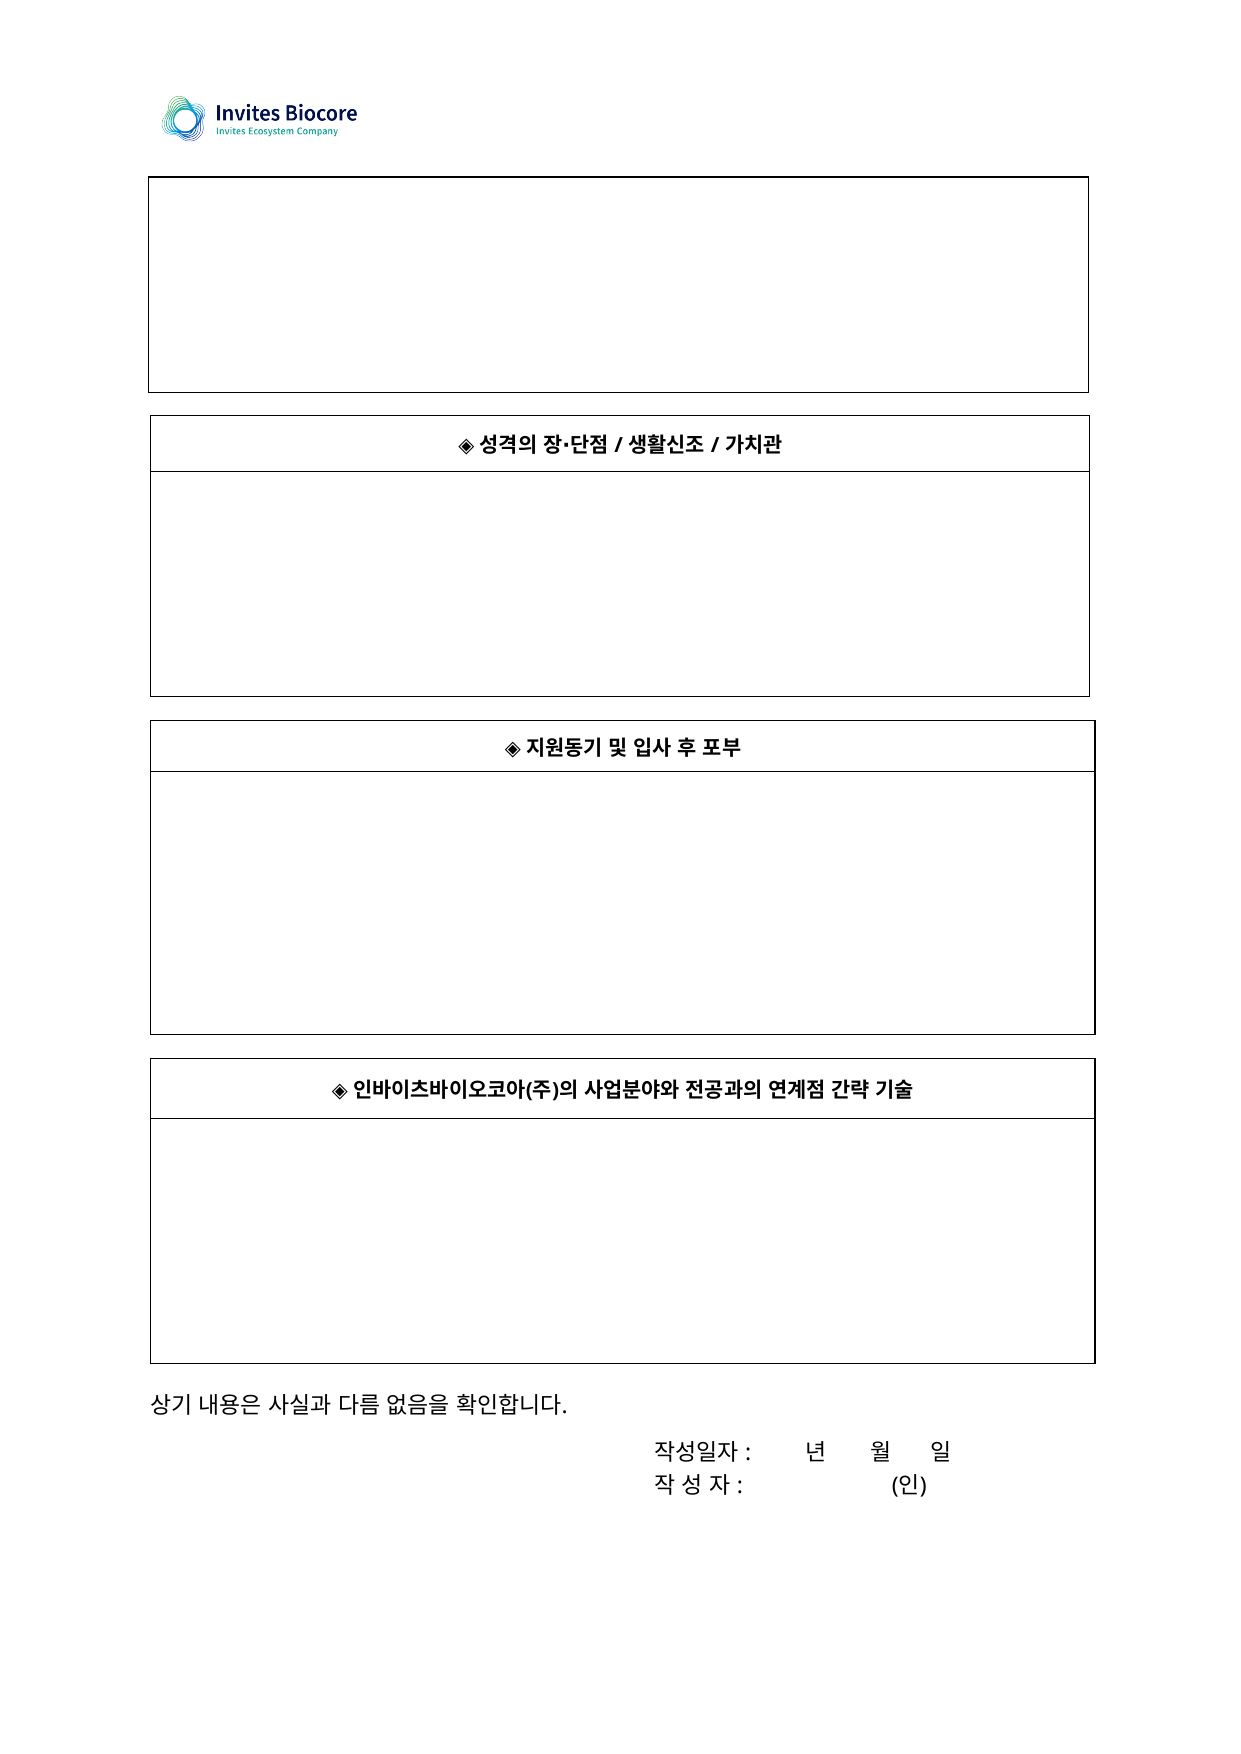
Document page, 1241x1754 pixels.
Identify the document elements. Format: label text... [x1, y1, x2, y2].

table_header ◈ 지원동기 및 입사 후 포부 [151, 721, 1094, 771]
table_header ◈ 인바이츠바이오코아(주)의 사업분야와 전공과의 연계점 간략 기술 [151, 1059, 1094, 1118]
text 상기 내용은 사실과 다름 없음을 확인합니다. [150, 1386, 1090, 1420]
table_header ◈ 성격의 장∙단점 / 생활신조 / 가치관 [151, 416, 1089, 471]
table_cell [149, 178, 1088, 392]
table_cell [151, 1119, 1094, 1363]
table_cell [151, 772, 1094, 1034]
table_cell [151, 472, 1089, 696]
text 작 성 자 : (인) [150, 1467, 1090, 1501]
picture [150, 88, 362, 148]
text 작성일자 : 년 월 일 [150, 1434, 1090, 1467]
